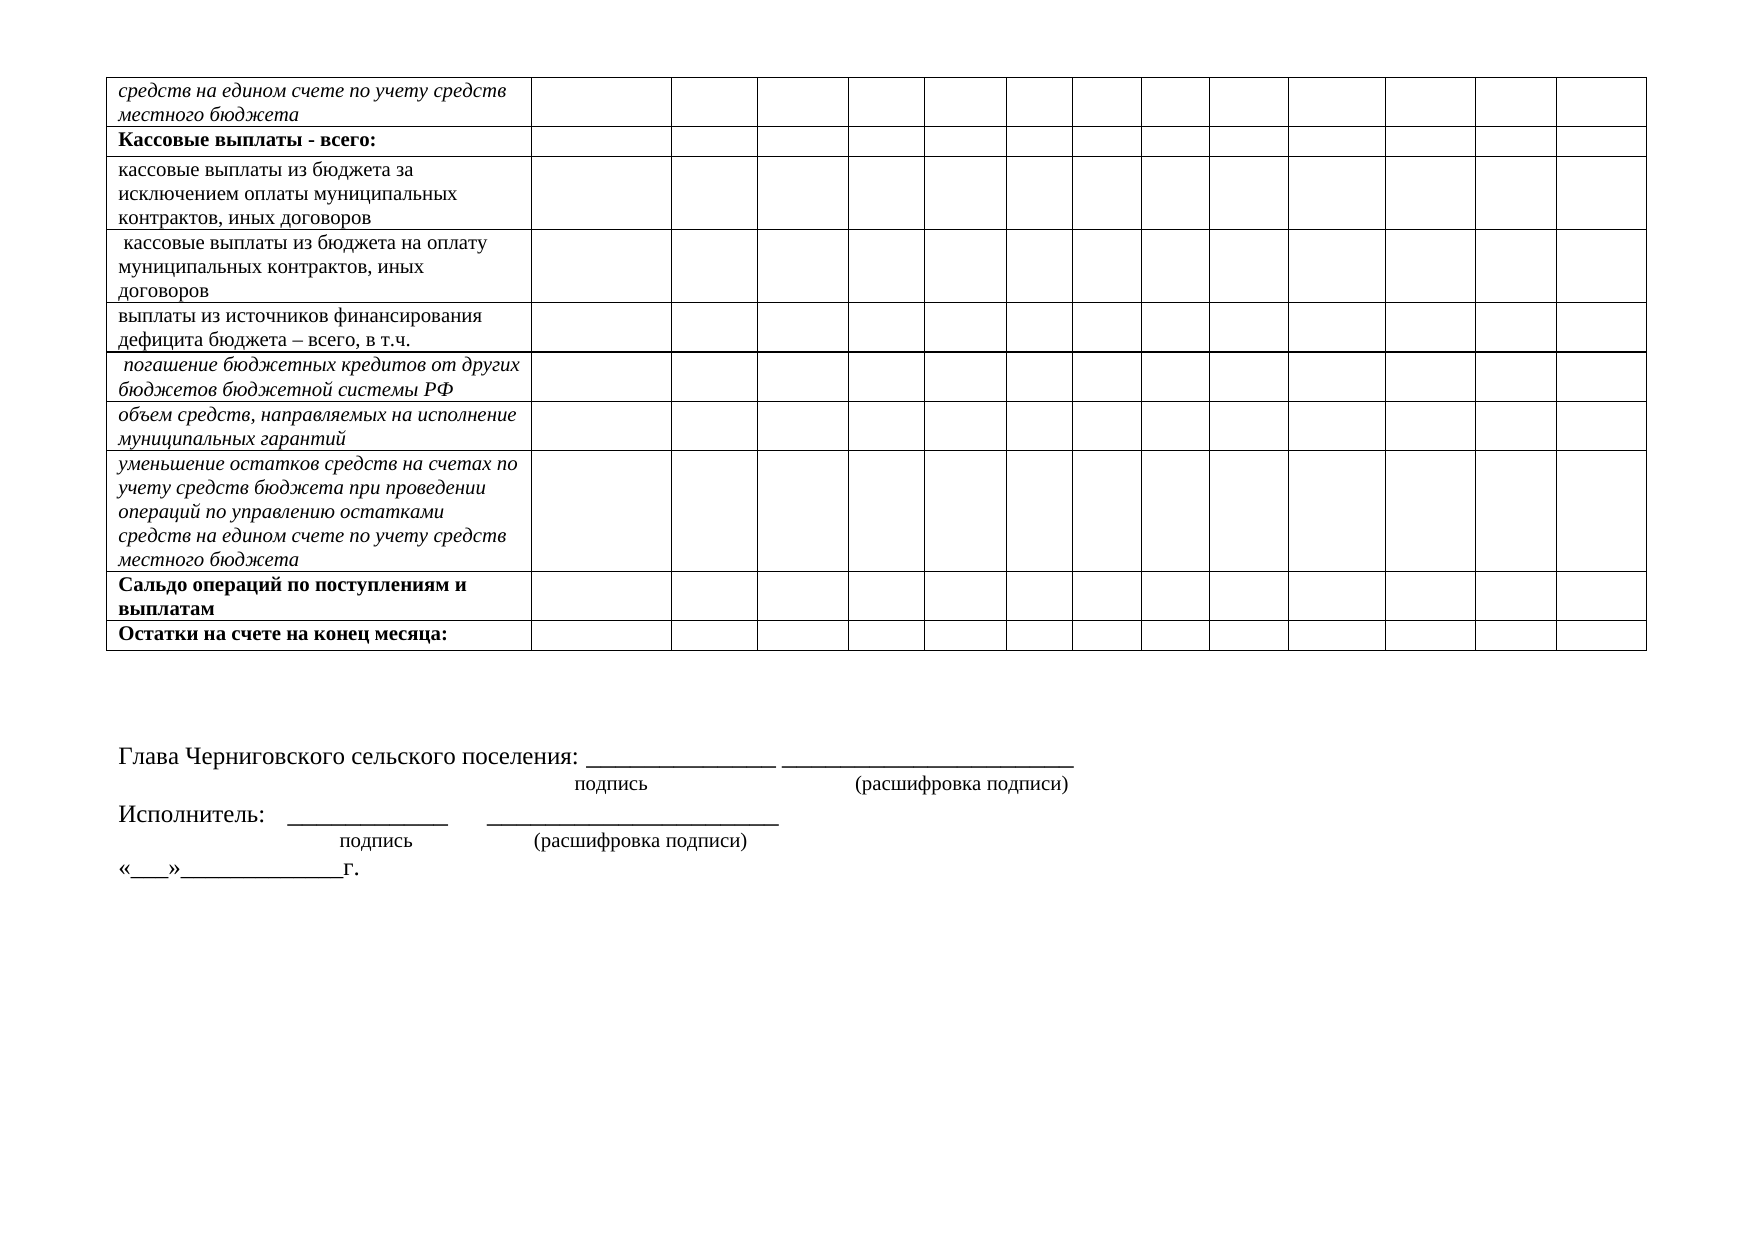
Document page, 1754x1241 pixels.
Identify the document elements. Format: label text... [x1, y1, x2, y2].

table_cell [1210, 303, 1288, 351]
table_cell [925, 572, 1006, 620]
table_cell [758, 353, 848, 401]
table_cell [1007, 303, 1072, 351]
table_cell [1386, 127, 1475, 156]
table_cell [1007, 572, 1072, 620]
table_cell [849, 572, 924, 620]
table_cell [925, 157, 1006, 229]
table_cell [672, 78, 757, 126]
table_cell [1073, 402, 1141, 450]
table_cell [672, 402, 757, 450]
table_cell [1142, 303, 1209, 351]
table_cell [1386, 402, 1475, 450]
table_cell [1476, 621, 1556, 650]
table_cell [1210, 451, 1288, 571]
table_cell [1289, 402, 1385, 450]
table_cell [1289, 230, 1385, 302]
table_cell [1557, 621, 1646, 650]
table_cell [1476, 402, 1556, 450]
table_cell [1386, 303, 1475, 351]
table_cell [1557, 353, 1646, 401]
table_cell [1073, 353, 1141, 401]
table_cell [1386, 78, 1475, 126]
table_cell [1007, 451, 1072, 571]
table_cell [758, 572, 848, 620]
table_cell [1073, 230, 1141, 302]
table_cell [1289, 78, 1385, 126]
table_cell [532, 451, 671, 571]
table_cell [107, 78, 531, 126]
table_cell [1476, 303, 1556, 351]
table_cell [1210, 402, 1288, 450]
table_cell [1142, 127, 1209, 156]
table_cell [532, 157, 671, 229]
table_cell [1557, 402, 1646, 450]
table_cell [672, 572, 757, 620]
table_cell [1289, 157, 1385, 229]
table_cell [1386, 451, 1475, 571]
text «___»_____________г. [118, 852, 1636, 881]
table_cell [849, 451, 924, 571]
table_cell [1386, 353, 1475, 401]
table_cell [1142, 572, 1209, 620]
table_cell [1289, 127, 1385, 156]
table_cell [1289, 621, 1385, 650]
table_cell [1007, 127, 1072, 156]
table_cell [1476, 78, 1556, 126]
table_cell [1557, 78, 1646, 126]
table_cell [758, 157, 848, 229]
table_cell [1476, 127, 1556, 156]
text подпись (расшифровка подписи) [118, 828, 1636, 852]
table_cell [758, 127, 848, 156]
table_cell объем средств, направляемых на исполнение муниципальных гарантий [107, 402, 531, 450]
table_cell [1007, 353, 1072, 401]
table_cell [1073, 78, 1141, 126]
table_cell [672, 157, 757, 229]
table_cell [925, 78, 1006, 126]
table_cell Остатки на счете на конец месяца: [107, 621, 531, 650]
table_cell [849, 621, 924, 650]
table_cell [1557, 230, 1646, 302]
table_cell [1210, 127, 1288, 156]
table_cell [1007, 621, 1072, 650]
table_cell [1557, 303, 1646, 351]
table_cell [1476, 230, 1556, 302]
table_cell кассовые выплаты из бюджета за исключением оплаты муниципальных контрактов, иных договоров [107, 157, 531, 229]
table_cell Сальдо операций по поступлениям и выплатам [107, 572, 531, 620]
table_cell [532, 230, 671, 302]
table_cell [532, 78, 671, 126]
table_cell [925, 127, 1006, 156]
table_cell [1073, 127, 1141, 156]
table_cell [1142, 353, 1209, 401]
table_cell [1142, 621, 1209, 650]
table_cell [1073, 621, 1141, 650]
table_cell [849, 303, 924, 351]
table_cell [1142, 78, 1209, 126]
table_cell [672, 230, 757, 302]
table_cell [849, 78, 924, 126]
table_cell [532, 127, 671, 156]
table_cell [849, 402, 924, 450]
table_cell [1142, 402, 1209, 450]
table_cell [1210, 621, 1288, 650]
table_cell [1476, 451, 1556, 571]
table_cell [1386, 572, 1475, 620]
table_cell [1386, 621, 1475, 650]
table_cell [758, 230, 848, 302]
table_cell [925, 402, 1006, 450]
text Глава Черниговского сельского поселения: _____________ ____________________ [118, 737, 1636, 771]
table_cell [1289, 303, 1385, 351]
table_cell кассовые выплаты из бюджета на оплату муниципальных контрактов, иных договоров [107, 230, 531, 302]
table_cell погашение бюджетных кредитов от других бюджетов бюджетной системы РФ [107, 353, 531, 401]
table_cell [849, 157, 924, 229]
table_cell [849, 230, 924, 302]
table_cell [1073, 157, 1141, 229]
table_cell [672, 621, 757, 650]
table_cell Кассовые выплаты - всего: [107, 127, 531, 156]
table_cell уменьшение остатков средств на счетах по учету средств бюджета при проведении операций по управлению остатками средств на едином счете по учету средств местного бюджета [107, 451, 531, 571]
table_cell [758, 621, 848, 650]
table_cell [1557, 127, 1646, 156]
table_cell [1476, 572, 1556, 620]
table_cell [532, 572, 671, 620]
table_cell [1007, 230, 1072, 302]
table_cell [1210, 572, 1288, 620]
table_cell [1007, 157, 1072, 229]
table_cell [925, 451, 1006, 571]
table_cell [532, 303, 671, 351]
text подпись (расшифровка подписи) [118, 771, 1636, 795]
table_cell выплаты из источников финансирования дефицита бюджета – всего, в т.ч. [107, 303, 531, 351]
table_cell [1289, 353, 1385, 401]
table_cell [1386, 157, 1475, 229]
table_cell [672, 451, 757, 571]
table_cell [1557, 157, 1646, 229]
table_cell [672, 303, 757, 351]
table_cell [672, 353, 757, 401]
table_cell [672, 127, 757, 156]
table_cell [849, 353, 924, 401]
table_cell [1289, 451, 1385, 571]
table_cell [849, 127, 924, 156]
table_cell [1476, 157, 1556, 229]
table_cell [758, 303, 848, 351]
table_cell [1386, 230, 1475, 302]
table_cell [532, 621, 671, 650]
table_cell [1073, 572, 1141, 620]
table_cell [1073, 303, 1141, 351]
table_cell [925, 230, 1006, 302]
table_cell [1210, 78, 1288, 126]
table_cell [1557, 572, 1646, 620]
table_cell [925, 621, 1006, 650]
table_cell [532, 402, 671, 450]
table_cell [758, 78, 848, 126]
table_cell [1210, 230, 1288, 302]
table_cell [1142, 157, 1209, 229]
table_cell [1210, 353, 1288, 401]
text Исполнитель: ___________ ____________________ [118, 795, 1636, 828]
table_cell [1210, 157, 1288, 229]
table_cell [1007, 78, 1072, 126]
table_cell [758, 402, 848, 450]
table_cell [1142, 451, 1209, 571]
table_cell [1073, 451, 1141, 571]
table_cell [1007, 402, 1072, 450]
table_cell [1476, 353, 1556, 401]
table_cell [1557, 451, 1646, 571]
table_cell [925, 353, 1006, 401]
table_cell [758, 451, 848, 571]
table_cell [1142, 230, 1209, 302]
table_cell [925, 303, 1006, 351]
table_cell [532, 353, 671, 401]
table_cell [1289, 572, 1385, 620]
